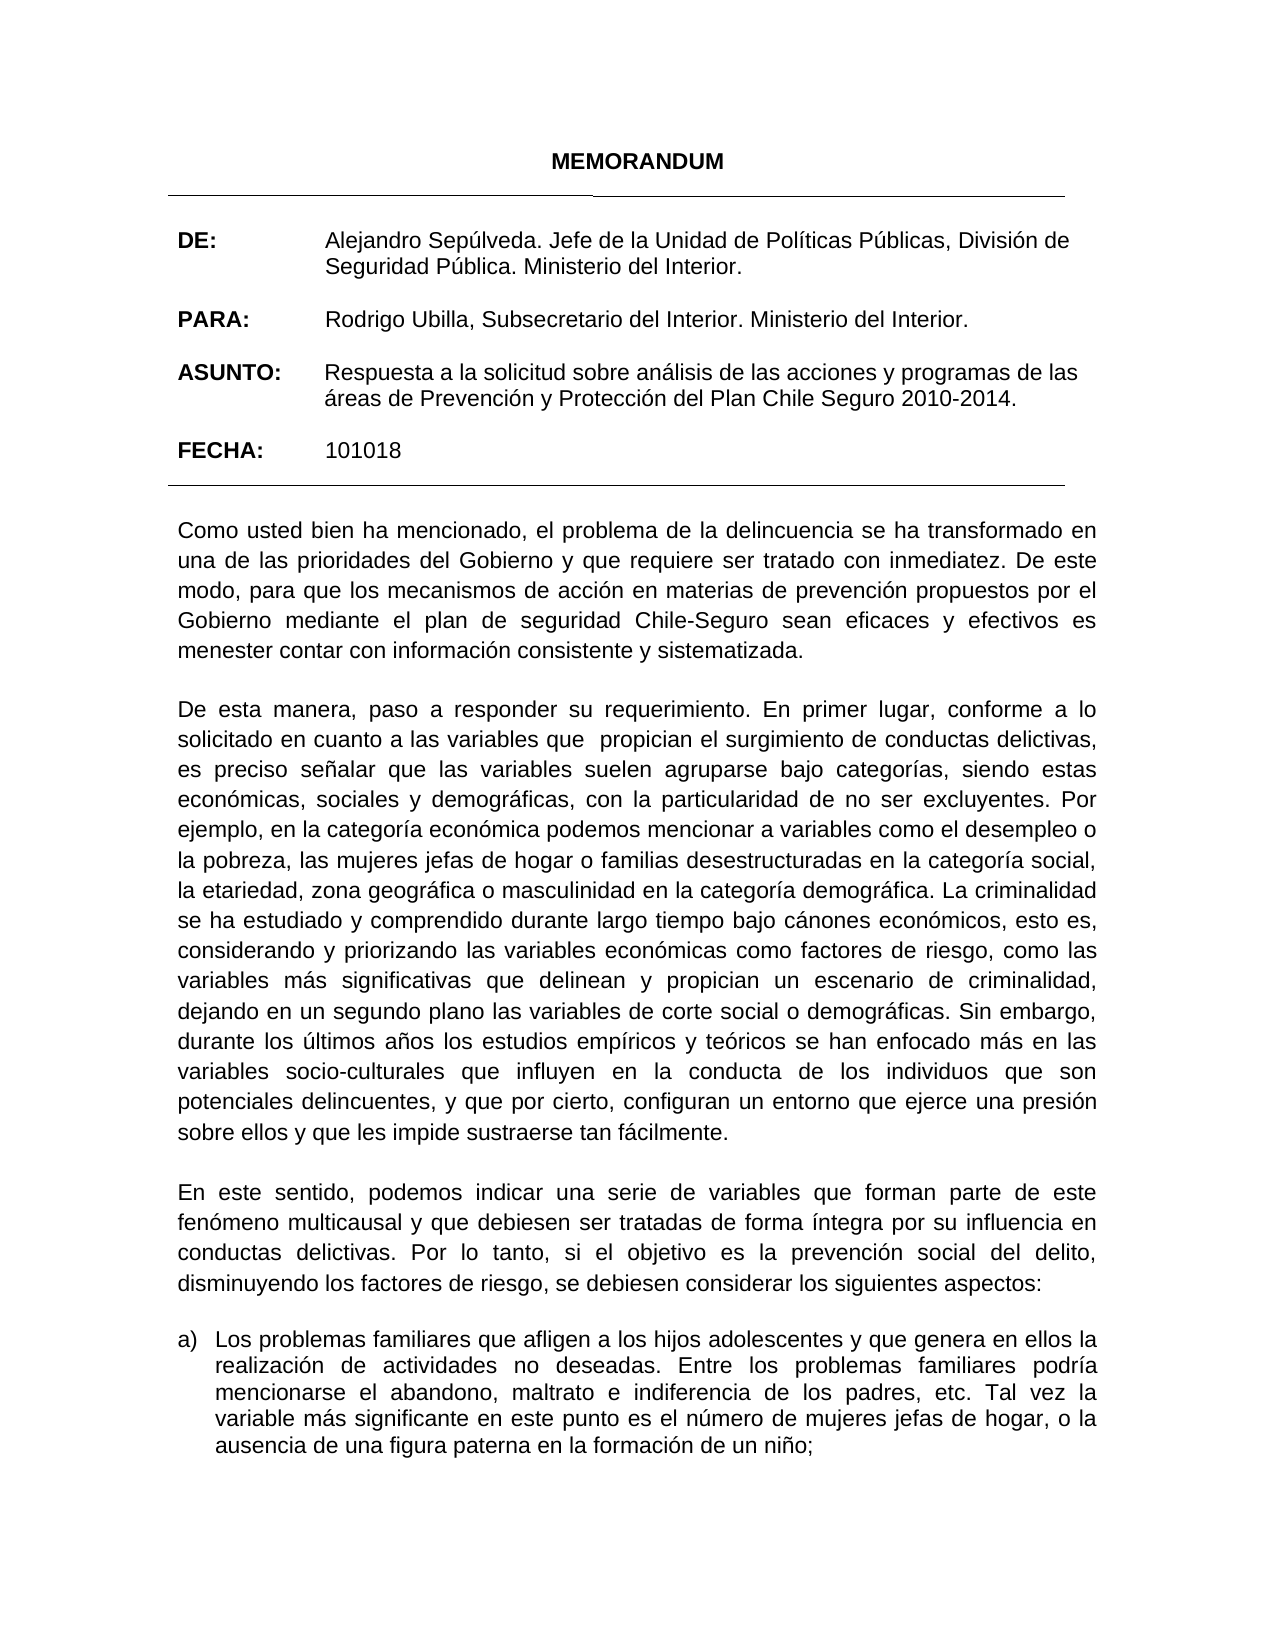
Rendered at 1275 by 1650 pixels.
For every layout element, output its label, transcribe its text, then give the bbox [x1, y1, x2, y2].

list Los problemas familiares que afligen a los hijos adolescentes y que genera en ellos la realización de actividades no deseadas. Entre los problemas familiares podría mencionarse el abandono, maltrato e indiferencia de los padres, etc. Tal vez la variable más significante en este punto es el número de mujeres jefas de hogar, o la ausencia de una figura paterna en la formación de un niño; [177, 1326, 1098, 1458]
text Seguridad Pública. Ministerio del Interior. [177, 253, 1098, 279]
text Como usted bien ha mencionado, el problema de la delincuencia se ha transformado en una de las prioridades del Gobierno y que requiere ser tratado con inmediatez. De este modo, para que los mecanismos de acción en materias de prevención propuestos por el Gobierno mediante el plan de seguridad Chile-Seguro sean eficaces y efectivos es menester contar con información consistente y sistematizada. [177, 517, 1098, 664]
text MEMORANDUM [177, 148, 1098, 174]
text De esta manera, paso a responder su requerimiento. En primer lugar, conforme a lo solicitado en cuanto a las variables que propician el surgimiento de conductas delictivas, es preciso señalar que las variables suelen agruparse bajo categorías, siendo estas económicas, sociales y demográficas, con la particularidad de no ser excluyentes. Por ejemplo, en la categoría económica podemos mencionar a variables como el desempleo o la pobreza, las mujeres jefas de hogar o familias desestructuradas en la categoría social, la etariedad, zona geográfica o masculinidad en la categoría demográfica. La criminalidad se ha estudiado y comprendido durante largo tiempo bajo cánones económicos, esto es, considerando y priorizando las variables económicas como factores de riesgo, como las variables más significativas que delinean y propician un escenario de criminalidad, dejando en un segundo plano las variables de corte social o demográficas. Sin embargo, durante los últimos años los estudios empíricos y teóricos se han enfocado más en las variables socio-culturales que influyen en la conducta de los individuos que son potenciales delincuentes, y que por cierto, configuran un entorno que ejerce una presión sobre ellos y que les impide sustraerse tan fácilmente. [177, 696, 1098, 1145]
text PARA: Rodrigo Ubilla, Subsecretario del Interior. Ministerio del Interior. [177, 306, 1098, 332]
text ASUNTO: Respuesta a la solicitud sobre análisis de las acciones y programas de las áreas de Prevención y Protección del Plan Chile Seguro 2010-2014. [177, 358, 1098, 411]
text FECHA: 101018 [177, 437, 1098, 464]
text DE: Alejandro Sepúlveda. Jefe de la Unidad de Políticas Públicas, División de [177, 227, 1098, 253]
text En este sentido, podemos indicar una serie de variables que forman parte de este fenómeno multicausal y que debiesen ser tratadas de forma íntegra por su influencia en conductas delictivas. Por lo tanto, si el objetivo es la prevención social del delito, disminuyendo los factores de riesgo, se debiesen considerar los siguientes aspectos: [177, 1179, 1098, 1296]
